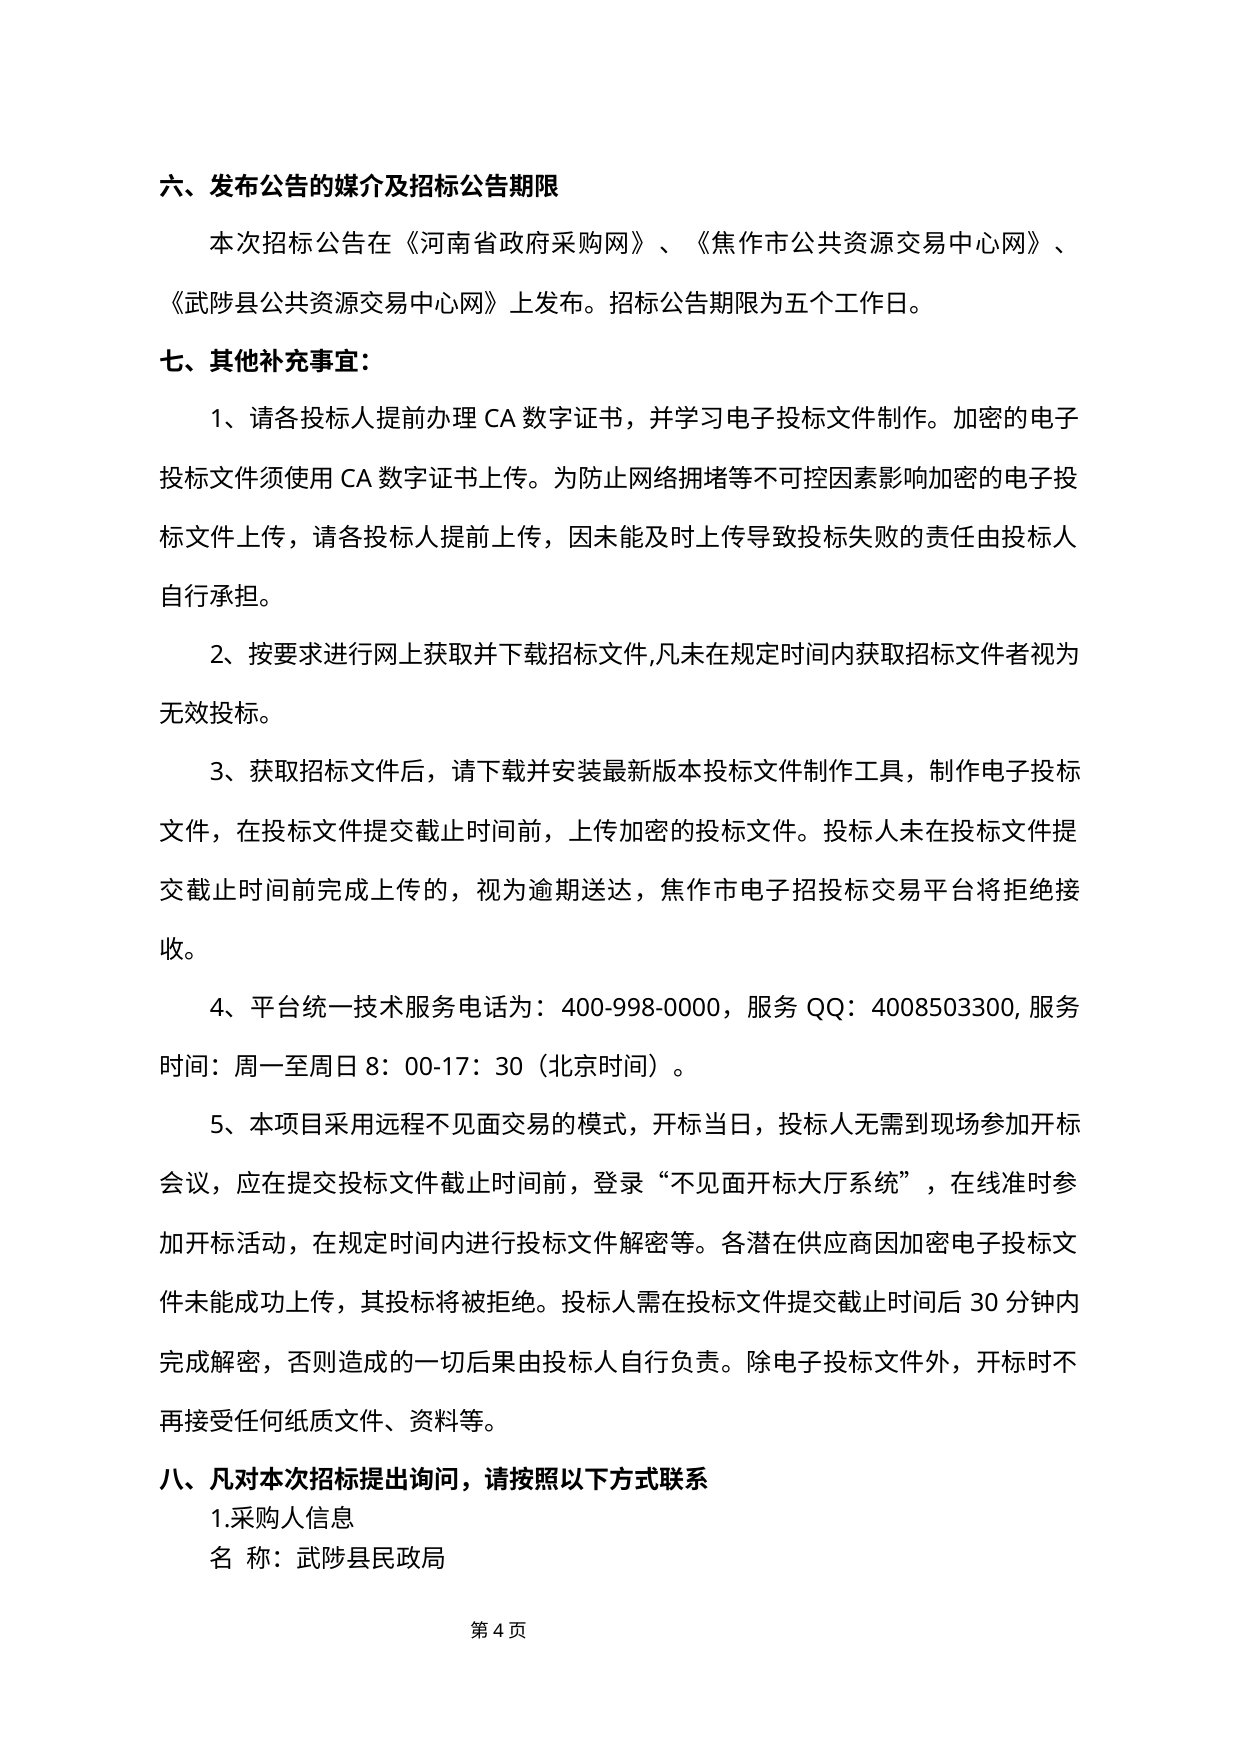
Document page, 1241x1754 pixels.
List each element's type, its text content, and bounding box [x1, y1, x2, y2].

list 发布公告的媒介及招标公告期限 [159, 164, 1081, 204]
text 3、获取招标文件后，请下载并安装最新版本投标文件制作工具，制作电子投标文件，在投标文件提交截止时间前，上传加密的投标文件。投标人未在投标文件提交截止时间前完成上传的，视为逾期送达，焦作市电子招投标交易平台将拒绝接收。 [159, 750, 1081, 968]
list 八、凡对本次招标提出询问，请按照以下方式联系 [159, 1457, 1081, 1497]
text 本次招标公告在《河南省政府采购网》、《焦作市公共资源交易中心网》、《武陟县公共资源交易中心网》上发布。招标公告期限为五个工作日。 [159, 222, 1081, 321]
text 2、按要求进行网上获取并下载招标文件,凡未在规定时间内获取招标文件者视为无效投标。 [159, 633, 1081, 732]
text 名 称：武陟县民政局 [159, 1537, 1081, 1576]
text 1、请各投标人提前办理 CA 数字证书，并学习电子投标文件制作。加密的电子投标文件须使用CA 数字证书上传。为防止网络拥堵等不可控因素影响加密的电子投标文件上传，请各投标人提前上传，因未能及时上传导致投标失败的责任由投标人自行承担。 [159, 397, 1081, 615]
list 其他补充事宜： [159, 339, 1081, 379]
text 4、平台统一技术服务电话为：400-998-0000，服务 QQ：4008503300, 服务时间：周一至周日 8：00-17：30（北京时间）。 [159, 986, 1081, 1085]
text 1.采购人信息 [159, 1497, 1081, 1537]
text 5、本项目采用远程不见面交易的模式，开标当日，投标人无需到现场参加开标会议，应在提交投标文件截止时间前，登录“不见面开标大厅系统”，在线准时参加开标活动，在规定时间内进行投标文件解密等。各潜在供应商因加密电子投标文件未能成功上传，其投标将被拒绝。投标人需在投标文件提交截止时间后 30 分钟内完成解密，否则造成的一切后果由投标人自行负责。除电子投标文件外，开标时不再接受任何纸质文件、资料等。 [159, 1103, 1081, 1439]
